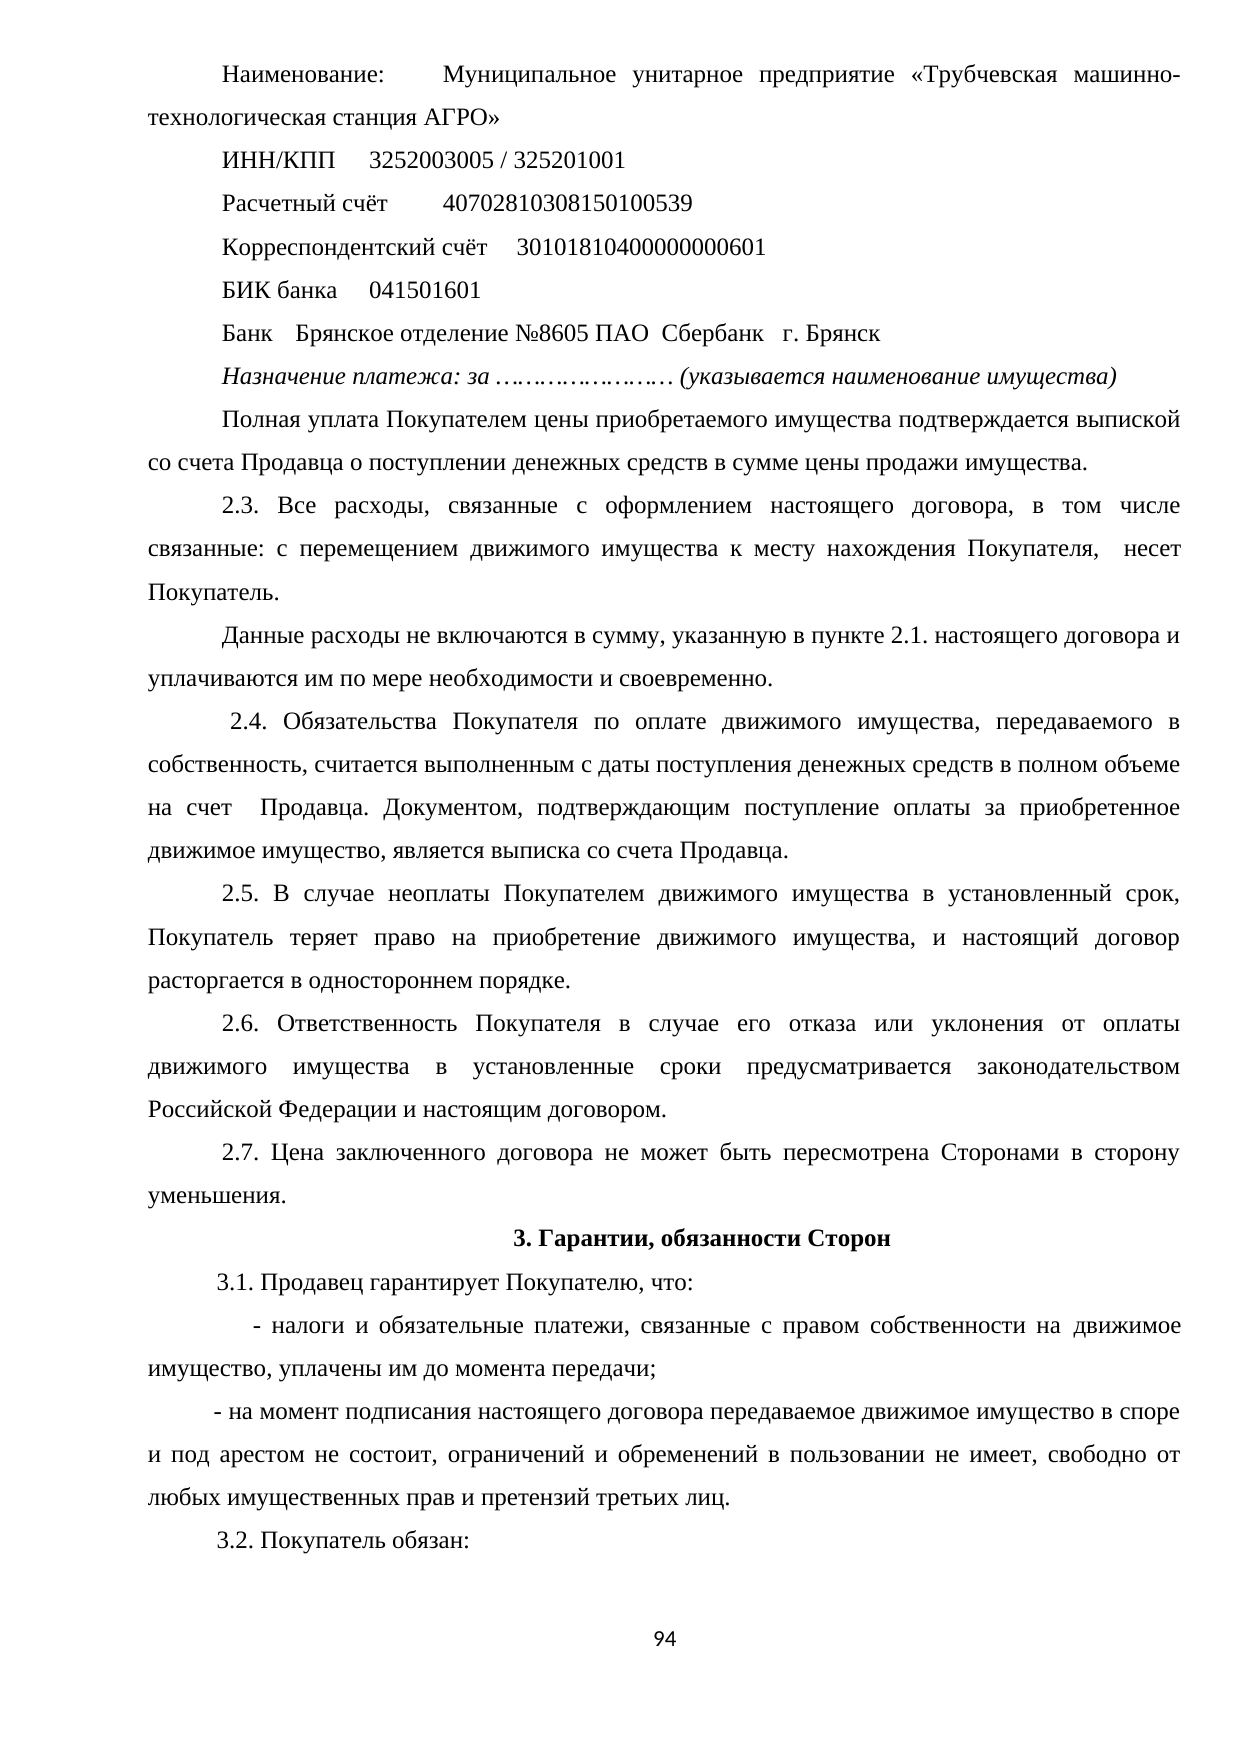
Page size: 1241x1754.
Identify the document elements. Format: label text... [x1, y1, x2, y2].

text Наименование: Муниципальное унитарное предприятие «Трубчевская машинно-технологическая станция АГРО» [148, 59, 1181, 131]
text Банк Брянское отделение №8605 ПАО Сбербанк г. Брянск [148, 318, 1181, 347]
text 3.2. Покупатель обязан: [148, 1525, 1181, 1554]
text - налоги и обязательные платежи, связанные с правом собственности на движимое имущество, уплачены им до момента передачи; [148, 1310, 1181, 1382]
text 2.5. В случае неоплаты Покупателем движимого имущества в установленный срок, Покупатель теряет право на приобретение движимого имущества, и настоящий договор расторгается в одностороннем порядке. [148, 878, 1181, 993]
list Данные расходы не включаются в сумму, указанную в пункте 2.1. настоящего договора и уплачиваются им по мере необходимости и своевременно. [148, 620, 1181, 692]
text 2.7. Цена заключенного договора не может быть пересмотрена Сторонами в сторону уменьшения. [148, 1137, 1181, 1209]
text - на момент подписания настоящего договора передаваемое движимое имущество в споре и под арестом не состоит, ограничений и обременений в пользовании не имеет, свободно от любых имущественных прав и претензий третьих лиц. [148, 1396, 1181, 1511]
text 3.1. Продавец гарантирует Покупателю, что: [148, 1267, 1181, 1295]
text 2.4. Обязательства Покупателя по оплате движимого имущества, передаваемого в собственность, считается выполненным с даты поступления денежных средств в полном объеме на счет Продавца. Документом, подтверждающим поступление оплаты за приобретенное движимое имущество, является выписка со счета Продавца. [148, 706, 1181, 864]
text Корреспондентский счёт 30101810400000000601 [148, 232, 1181, 260]
text 2.6. Ответственность Покупателя в случае его отказа или уклонения от оплаты движимого имущества в установленные сроки предусматривается законодательством Российской Федерации и настоящим договором. [148, 1008, 1181, 1123]
list 2.3. Все расходы, связанные с оформлением настоящего договора, в том числе связанные: с перемещением движимого имущества к месту нахождения Покупателя, несет Покупатель. [148, 490, 1181, 605]
text Полная уплата Покупателем цены приобретаемого имущества подтверждается выпиской со счета Продавца о поступлении денежных средств в сумме цены продажи имущества. [148, 404, 1181, 476]
text 3. Гарантии, обязанности Сторон [148, 1223, 1181, 1252]
text БИК банка 041501601 [148, 275, 1181, 303]
text Назначение платежа: за …………………… (указывается наименование имущества) [148, 361, 1181, 390]
text Расчетный счёт 40702810308150100539 [148, 188, 1181, 217]
text ИНН/КПП 3252003005 / 325201001 [148, 145, 1181, 174]
